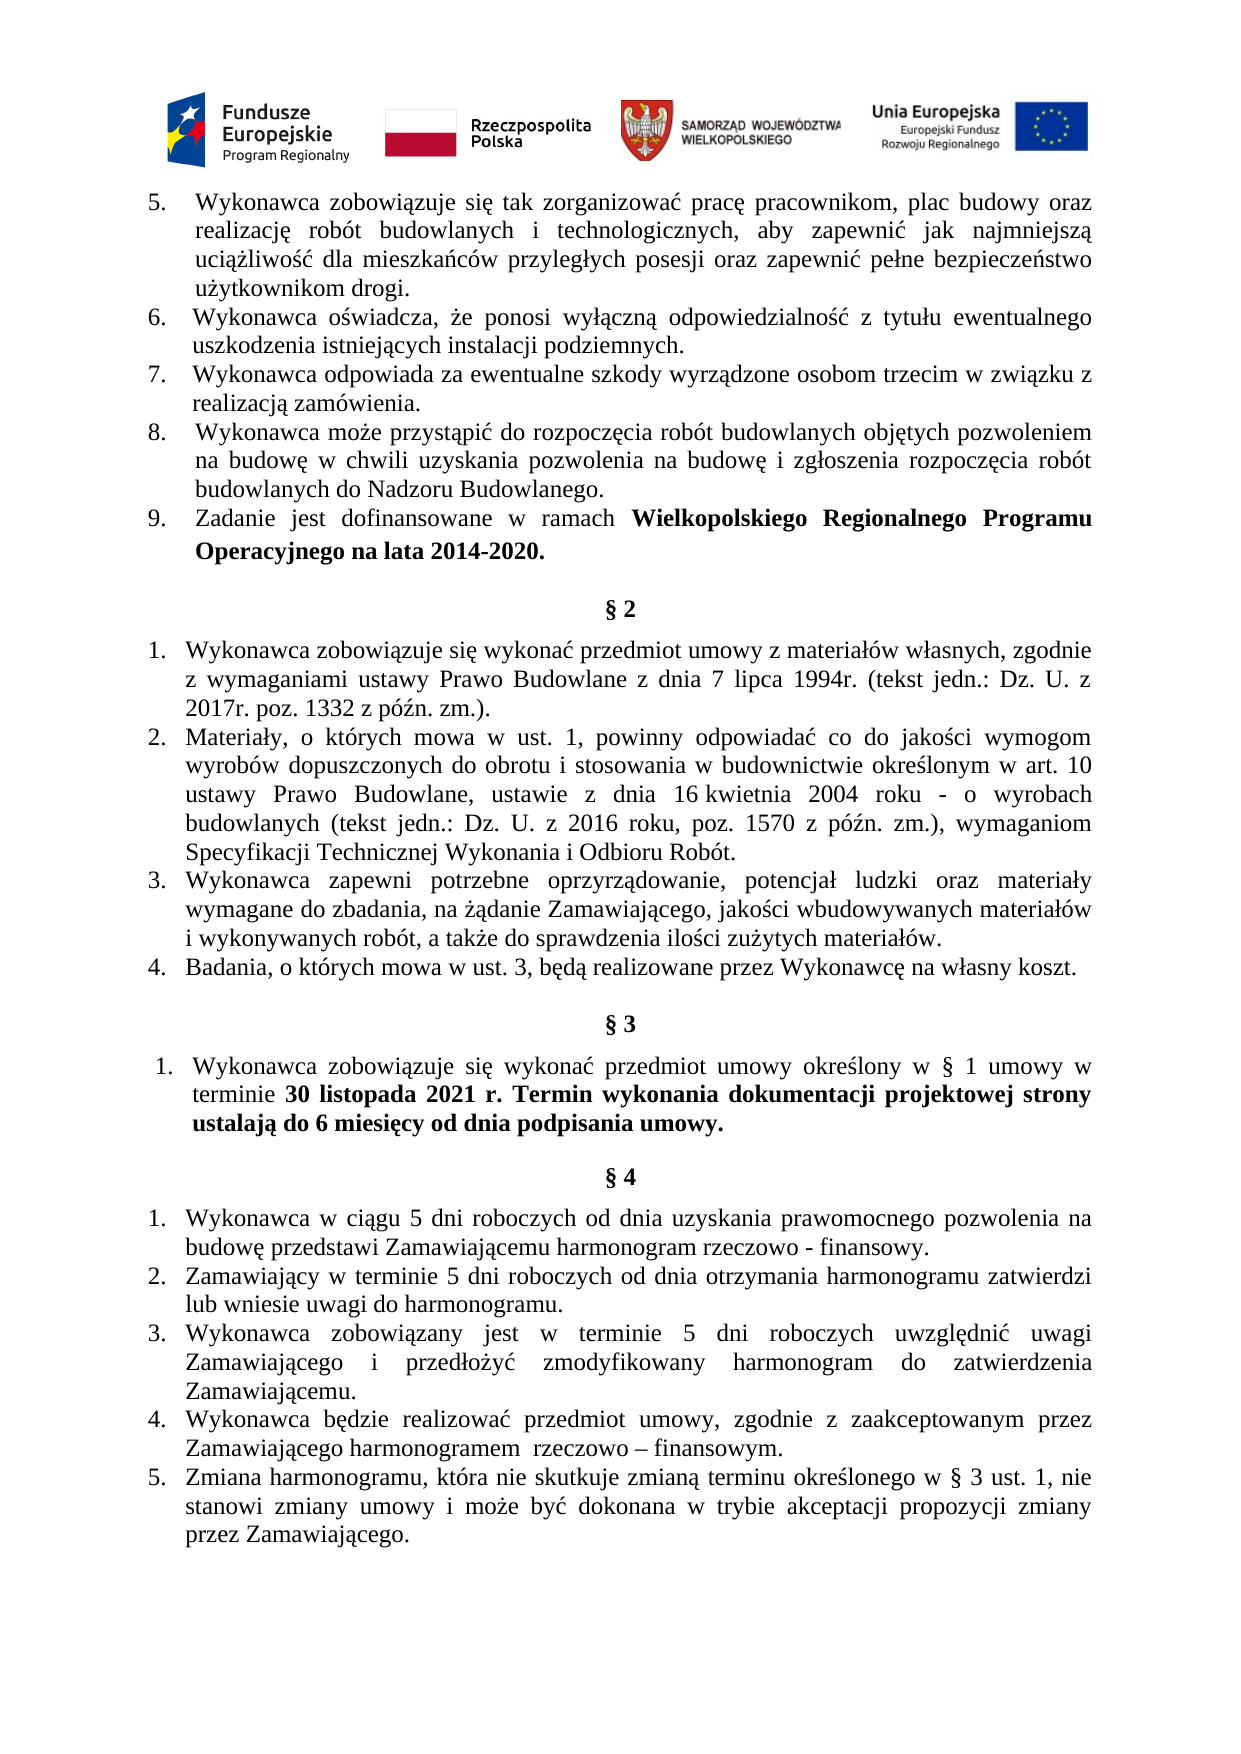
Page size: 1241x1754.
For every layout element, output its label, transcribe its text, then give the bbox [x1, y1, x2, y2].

text § 4 [148, 1162, 1093, 1191]
list Zamawiający w terminie 5 dni roboczych od dnia otrzymania harmonogramu zatwierdzi lub wniesie uwagi do harmonogramu. [148, 1261, 1093, 1318]
list Zadanie jest dofinansowane w ramach Wielkopolskiego Regionalnego Programu Operacyjnego na lata 2014-2020. [148, 503, 1093, 565]
picture [857, 86, 1101, 165]
list Wykonawca zobowiązuje się tak zorganizować pracę pracownikom, plac budowy oraz realizację robót budowlanych i technologicznych, aby zapewnić jak najmniejszą uciążliwość dla mieszkańców przyległych posesji oraz zapewnić pełne bezpieczeństwo użytkownikom drogi. [148, 187, 1093, 302]
list Wykonawca zobowiązany jest w terminie 5 dni roboczych uwzględnić uwagi Zamawiającego i przedłożyć zmodyfikowany harmonogram do zatwierdzenia Zamawiającemu. [148, 1318, 1093, 1404]
list Wykonawca odpowiada za ewentualne szkody wyrządzone osobom trzecim w związku z realizacją zamówienia. [148, 359, 1093, 417]
text § 2 [148, 594, 1093, 623]
list Wykonawca zobowiązuje się wykonać przedmiot umowy określony w § 1 umowy w terminie 30 listopada 2021 r. Termin wykonania dokumentacji projektowej strony ustalają do 6 miesięcy od dnia podpisania umowy. [154, 1051, 1093, 1137]
list Wykonawca zapewni potrzebne oprzyrządowanie, potencjał ludzki oraz materiały wymagane do zbadania, na żądanie Zamawiającego, jakości wbudowywanych materiałów i wykonywanych robót, a także do sprawdzenia ilości zużytych materiałów. [148, 865, 1093, 952]
text § 3 [148, 1009, 1093, 1038]
list Wykonawca oświadcza, że ponosi wyłączną odpowiedzialność z tytułu ewentualnego uszkodzenia istniejących instalacji podziemnych. [148, 302, 1093, 359]
list Wykonawca w ciągu 5 dni roboczych od dnia uzyskania prawomocnego pozwolenia na budowę przedstawi Zamawiającemu harmonogram rzeczowo - finansowy. [148, 1203, 1093, 1261]
picture [618, 100, 841, 160]
list Wykonawca zobowiązuje się wykonać przedmiot umowy z materiałów własnych, zgodnie z wymaganiami ustawy Prawo Budowlane z dnia 7 lipca 1994r. (tekst jedn.: Dz. U. z 2017r. poz. 1332 z późn. zm.). [148, 635, 1093, 722]
picture [147, 73, 604, 187]
list Materiały, o których mowa w ust. 1, powinny odpowiadać co do jakości wymogom wyrobów dopuszczonych do obrotu i stosowania w budownictwie określonym w art. 10 ustawy Prawo Budowlane, ustawie z dnia 16 kwietnia 2004 roku - o wyrobach budowlanych (tekst jedn.: Dz. U. z 2016 roku, poz. 1570 z późn. zm.), wymaganiom Specyfikacji Technicznej Wykonania i Odbioru Robót. [148, 722, 1093, 865]
list Wykonawca będzie realizować przedmiot umowy, zgodnie z zaakceptowanym przez Zamawiającego harmonogramem rzeczowo – finansowym. [148, 1404, 1093, 1462]
list Badania, o których mowa w ust. 3, będą realizowane przez Wykonawcę na własny koszt. [148, 952, 1093, 980]
list Zmiana harmonogramu, która nie skutkuje zmianą terminu określonego w § 3 ust. 1, nie stanowi zmiany umowy i może być dokonana w trybie akceptacji propozycji zmiany przez Zamawiającego. [148, 1462, 1093, 1548]
list Wykonawca może przystąpić do rozpoczęcia robót budowlanych objętych pozwoleniem na budowę w chwili uzyskania pozwolenia na budowę i zgłoszenia rozpoczęcia robót budowlanych do Nadzoru Budowlanego. [148, 417, 1093, 503]
